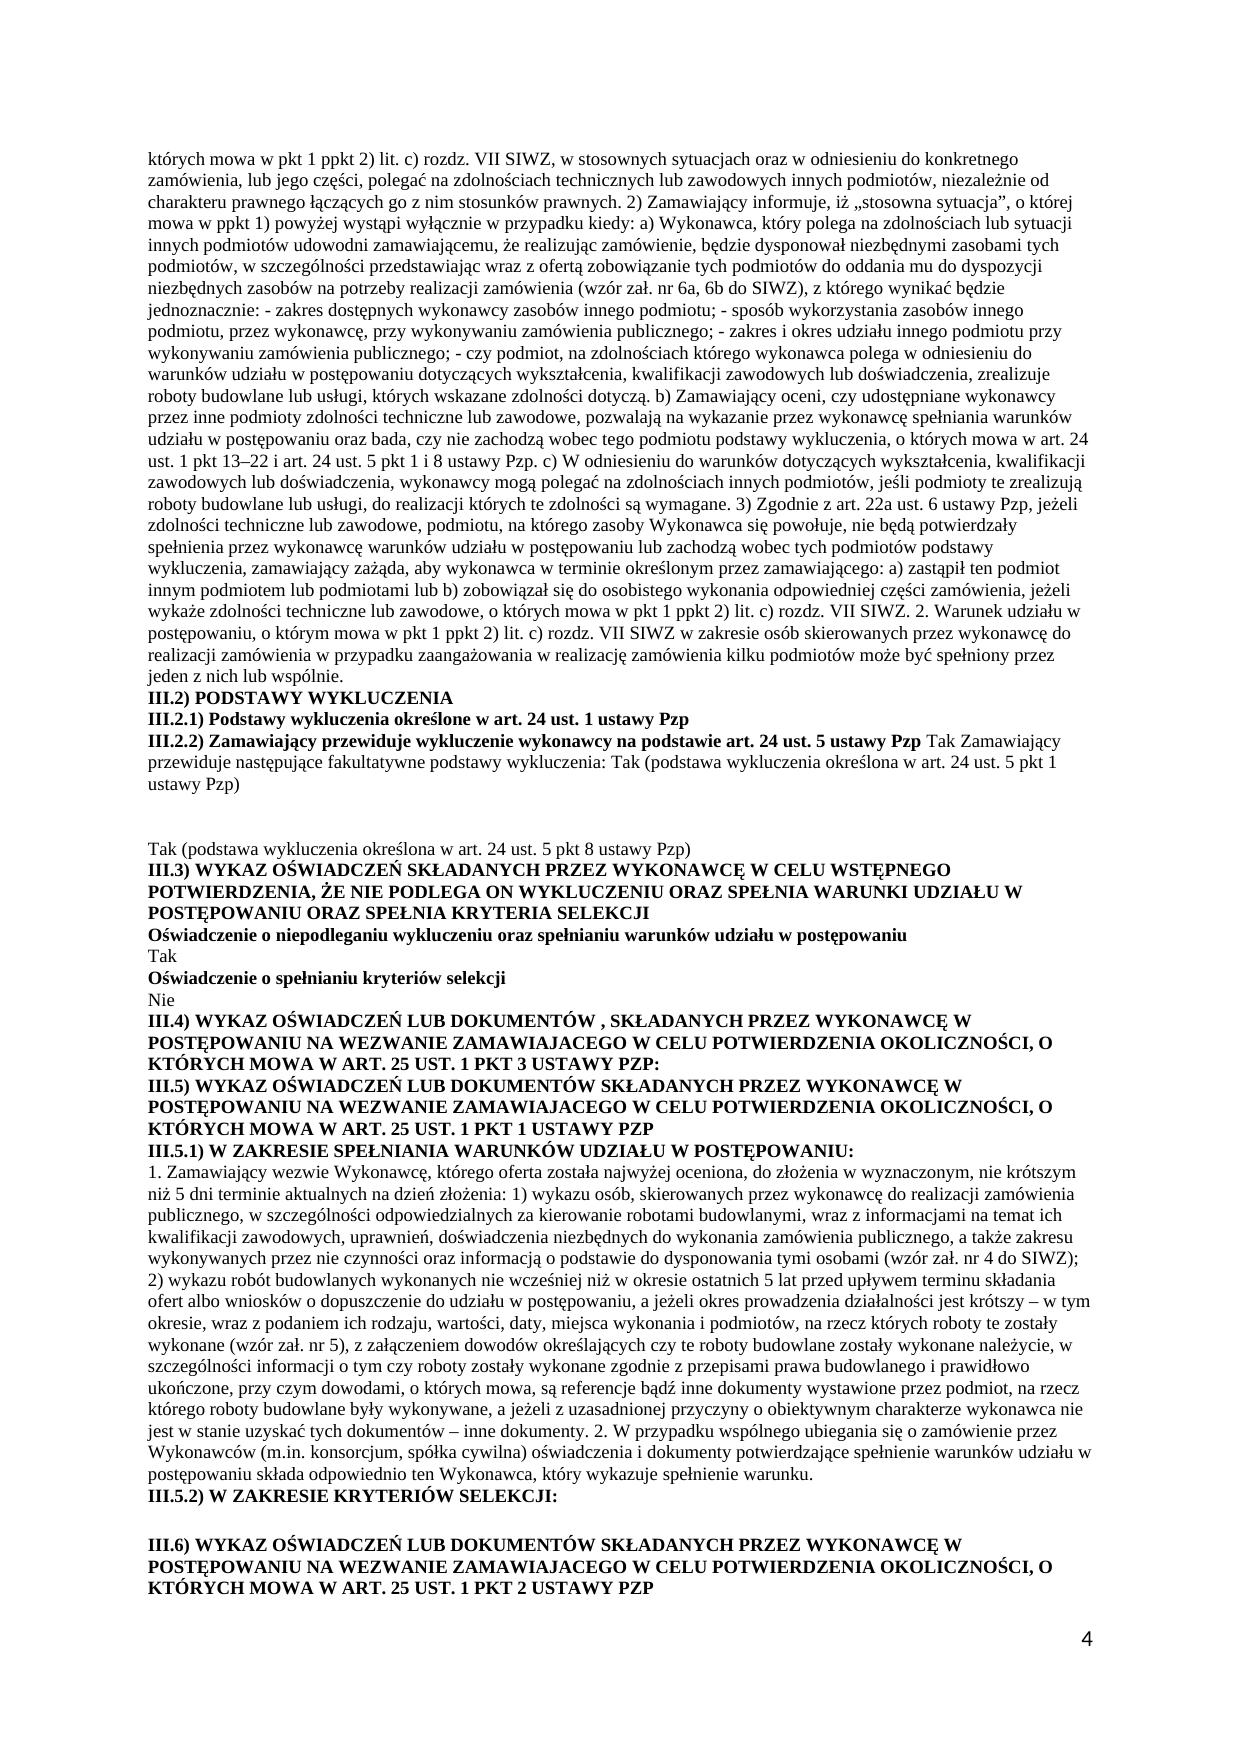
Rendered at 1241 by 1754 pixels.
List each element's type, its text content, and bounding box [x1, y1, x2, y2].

text III.2) PODSTAWY WYKLUCZENIA [148, 687, 1093, 708]
text III.2.1) Podstawy wykluczenia określone w art. 24 ust. 1 ustawy Pzp III.2.2) Zamawiający przewiduje wykluczenie wykonawcy na podstawie art. 24 ust. 5 ustawy Pzp Tak Zamawiający przewiduje następujące fakultatywne podstawy wykluczenia: Tak (podstawa wykluczenia określona w art. 24 ust. 5 pkt 1 ustawy Pzp) Tak (podstawa wykluczenia określona w art. 24 ust. 5 pkt 8 ustawy Pzp) [148, 708, 1093, 859]
text III.6) WYKAZ OŚWIADCZEŃ LUB DOKUMENTÓW SKŁADANYCH PRZEZ WYKONAWCĘ W POSTĘPOWANIU NA WEZWANIE ZAMAWIAJACEGO W CELU POTWIERDZENIA OKOLICZNOŚCI, O KTÓRYCH MOWA W ART. 25 UST. 1 PKT 2 USTAWY PZP [148, 1534, 1093, 1599]
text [148, 148, 1093, 687]
text III.3) WYKAZ OŚWIADCZEŃ SKŁADANYCH PRZEZ WYKONAWCĘ W CELU WSTĘPNEGO POTWIERDZENIA, ŻE NIE PODLEGA ON WYKLUCZENIU ORAZ SPEŁNIA WARUNKI UDZIAŁU W POSTĘPOWANIU ORAZ SPEŁNIA KRYTERIA SELEKCJI [148, 859, 1093, 924]
text III.5.1) W ZAKRESIE SPEŁNIANIA WARUNKÓW UDZIAŁU W POSTĘPOWANIU: 1. Zamawiający wezwie Wykonawcę, którego oferta została najwyżej oceniona, do złożenia w wyznaczonym, nie krótszym niż 5 dni terminie aktualnych na dzień złożenia: 1) wykazu osób, skierowanych przez wykonawcę do realizacji zamówienia publicznego, w szczególności odpowiedzialnych za kierowanie robotami budowlanymi, wraz z informacjami na temat ich kwalifikacji zawodowych, uprawnień, doświadczenia niezbędnych do wykonania zamówienia publicznego, a także zakresu wykonywanych przez nie czynności oraz informacją o podstawie do dysponowania tymi osobami (wzór zał. nr 4 do SIWZ); 2) wykazu robót budowlanych wykonanych nie wcześniej niż w okresie ostatnich 5 lat przed upływem terminu składania ofert albo wniosków o dopuszczenie do udziału w postępowaniu, a jeżeli okres prowadzenia działalności jest krótszy – w tym okresie, wraz z podaniem ich rodzaju, wartości, daty, miejsca wykonania i podmiotów, na rzecz których roboty te zostały wykonane (wzór zał. nr 5), z załączeniem dowodów określających czy te roboty budowlane zostały wykonane należycie, w szczególności informacji o tym czy roboty zostały wykonane zgodnie z przepisami prawa budowlanego i prawidłowo ukończone, przy czym dowodami, o których mowa, są referencje bądź inne dokumenty wystawione przez podmiot, na rzecz którego roboty budowlane były wykonywane, a jeżeli z uzasadnionej przyczyny o obiektywnym charakterze wykonawca nie jest w stanie uzyskać tych dokumentów – inne dokumenty. 2. W przypadku wspólnego ubiegania się o zamówienie przez Wykonawców (m.in. konsorcjum, spółka cywilna) oświadczenia i dokumenty potwierdzające spełnienie warunków udziału w postępowaniu składa odpowiednio ten Wykonawca, który wykazuje spełnienie warunku. III.5.2) W ZAKRESIE KRYTERIÓW SELEKCJI: [148, 1139, 1093, 1534]
text III.5) WYKAZ OŚWIADCZEŃ LUB DOKUMENTÓW SKŁADANYCH PRZEZ WYKONAWCĘ W POSTĘPOWANIU NA WEZWANIE ZAMAWIAJACEGO W CELU POTWIERDZENIA OKOLICZNOŚCI, O KTÓRYCH MOWA W ART. 25 UST. 1 PKT 1 USTAWY PZP [148, 1075, 1093, 1139]
text Oświadczenie o niepodleganiu wykluczeniu oraz spełnianiu warunków udziału w postępowaniu Tak Oświadczenie o spełnianiu kryteriów selekcji Nie [148, 924, 1093, 1010]
text III.4) WYKAZ OŚWIADCZEŃ LUB DOKUMENTÓW , SKŁADANYCH PRZEZ WYKONAWCĘ W POSTĘPOWANIU NA WEZWANIE ZAMAWIAJACEGO W CELU POTWIERDZENIA OKOLICZNOŚCI, O KTÓRYCH MOWA W ART. 25 UST. 1 PKT 3 USTAWY PZP: [148, 1010, 1093, 1075]
